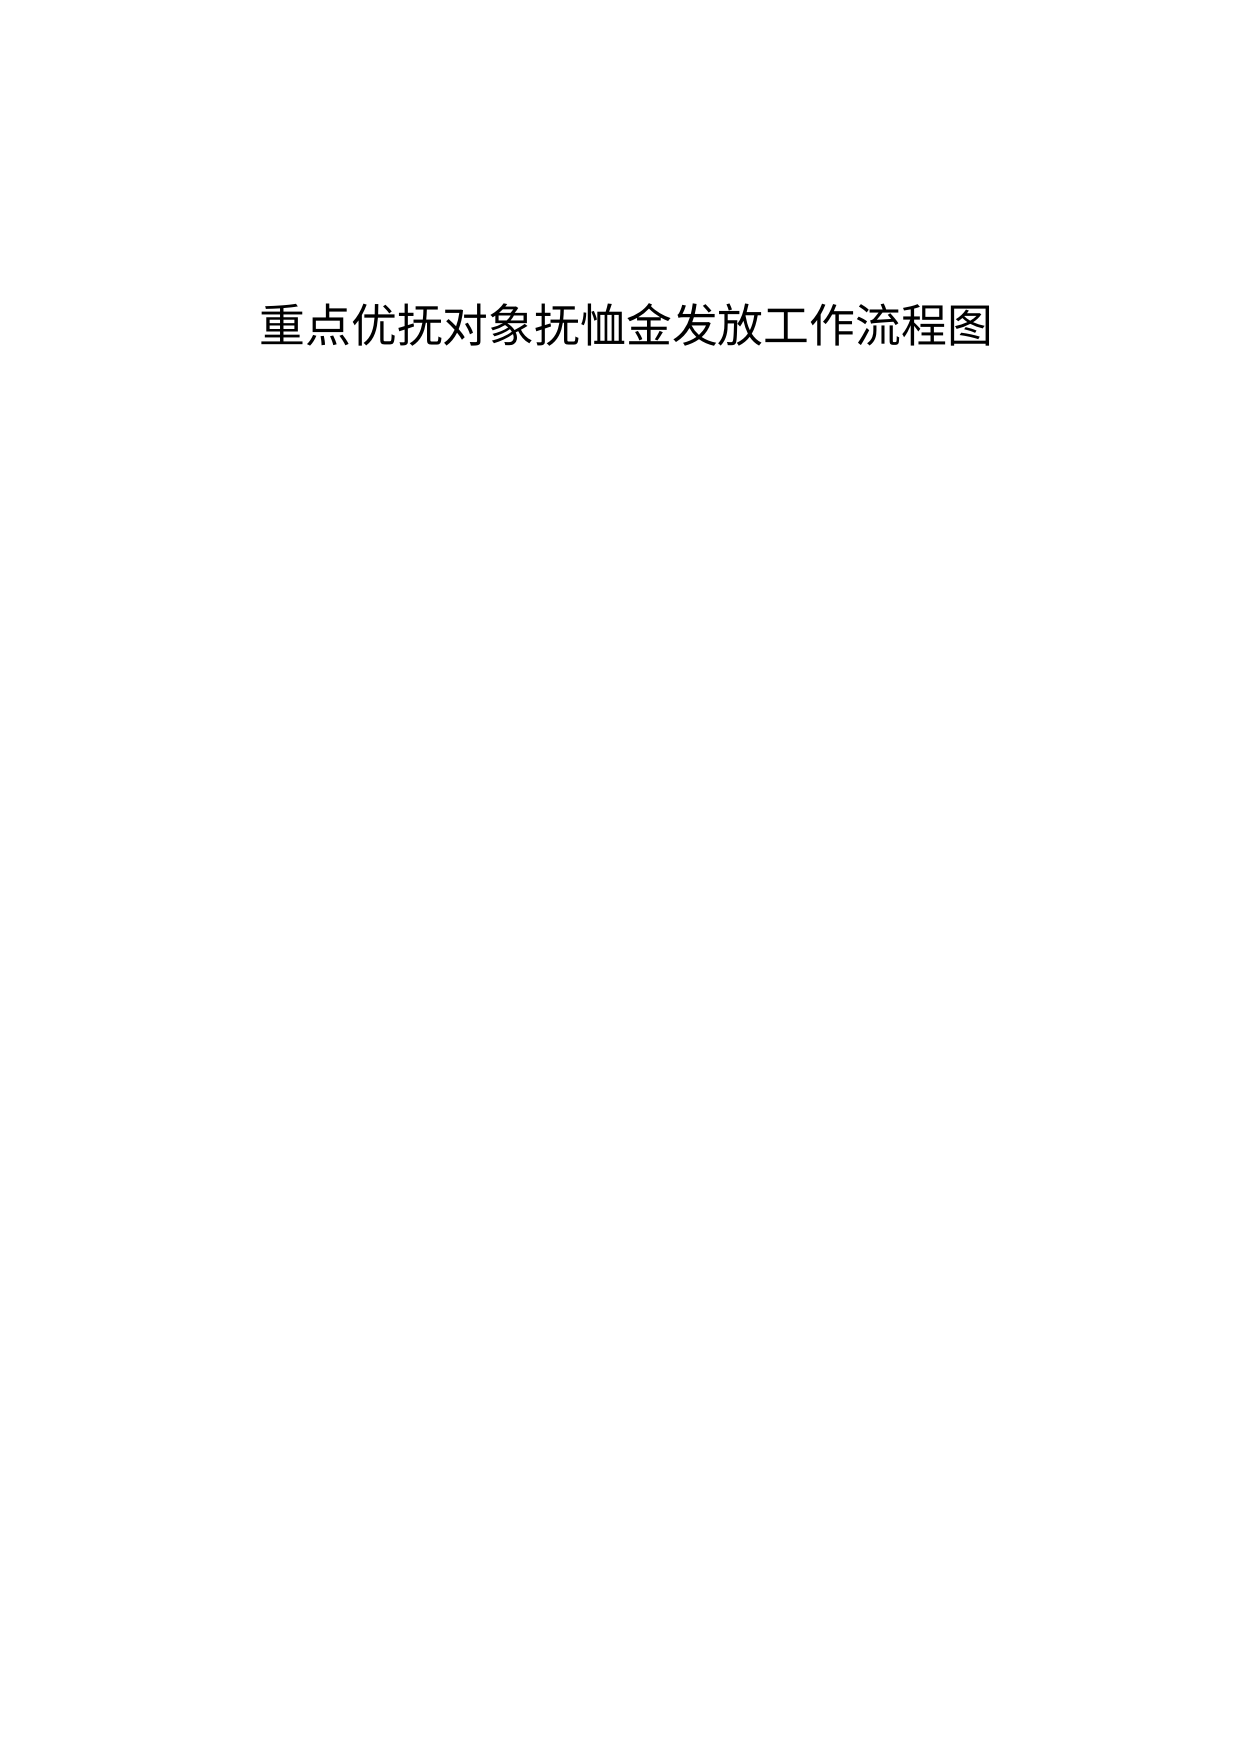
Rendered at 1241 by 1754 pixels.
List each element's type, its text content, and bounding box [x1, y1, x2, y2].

text 重点优抚对象抚恤金发放工作流程图 [165, 296, 1087, 354]
